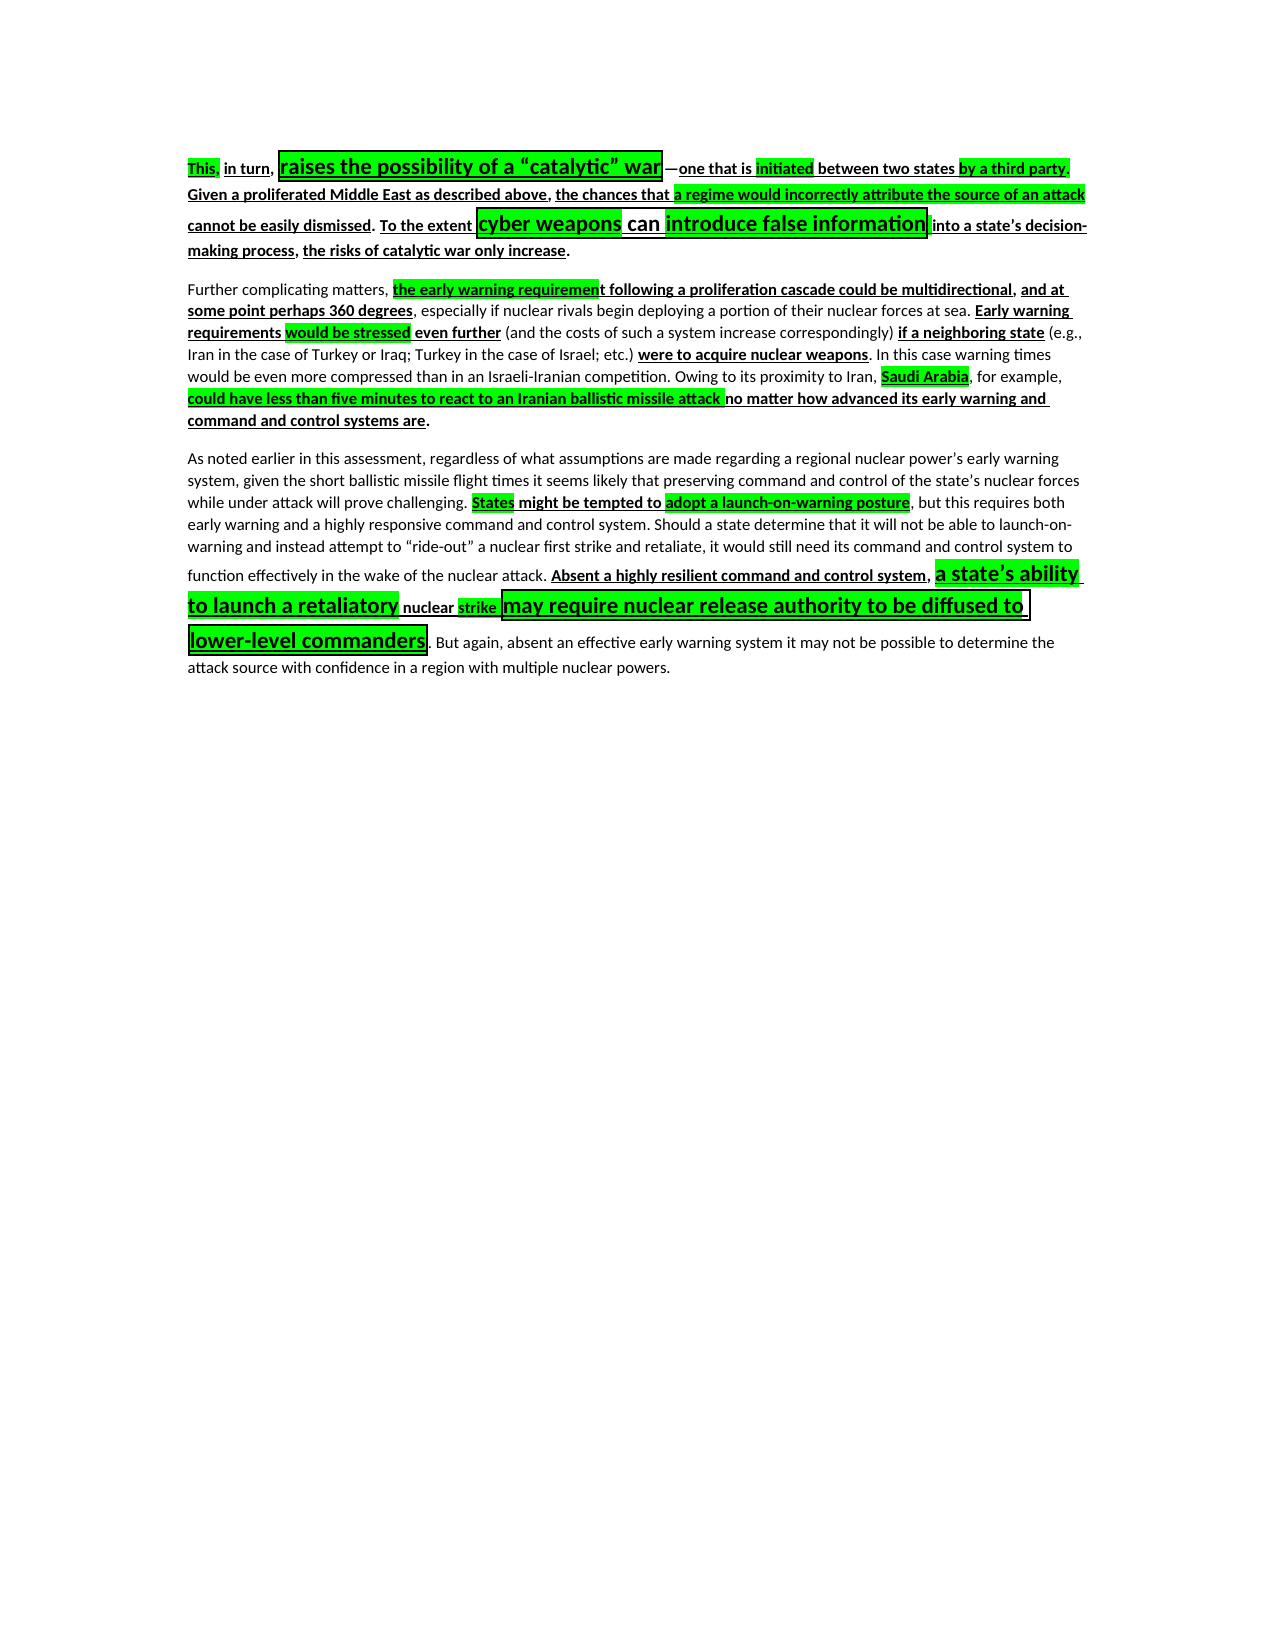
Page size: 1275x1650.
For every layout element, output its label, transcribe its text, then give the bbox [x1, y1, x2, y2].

text This, in turn, raises the possibility of a “catalytic” war—one that is initiated between two states by a third party. Given a proliferated Middle East as described above, the chances that a regime would incorrectly attribute the source of an attack cannot be easily dismissed. To the extent cyber weapons can introduce false information into a state’s decision-making process, the risks of catalytic war only increase. [187, 150, 1087, 261]
text As noted earlier in this assessment, regardless of what assumptions are made regarding a regional nuclear power’s early warning system, given the short ballistic missile flight times it seems likely that preserving command and control of the state’s nuclear forces while under attack will prove challenging. States might be tempted to adopt a launch-on-warning posture, but this requires both early warning and a highly responsive command and control system. Should a state determine that it will not be able to launch-on-warning and instead attempt to “ride-out” a nuclear first strike and retaliate, it would still need its command and control system to function effectively in the wake of the nuclear attack. Absent a highly resilient command and control system, a state’s ability to launch a retaliatory nuclear strike may require nuclear release authority to be diffused to lower-level commanders. But again, absent an effective early warning system it may not be possible to determine the attack source with confidence in a region with multiple nuclear powers. [187, 449, 1087, 678]
text Further complicating matters, the early warning requirement following a proliferation cascade could be multidirectional, and at some point perhaps 360 degrees, especially if nuclear rivals begin deploying a portion of their nuclear forces at sea. Early warning requirements would be stressed even further (and the costs of such a system increase correspondingly) if a neighboring state (e.g., Iran in the case of Turkey or Iraq; Turkey in the case of Israel; etc.) were to acquire nuclear weapons. In this case warning times would be even more compressed than in an Israeli-Iranian competition. Owing to its proximity to Iran, Saudi Arabia, for example, could have less than five minutes to react to an Iranian ballistic missile attack no matter how advanced its early warning and command and control systems are. [187, 279, 1087, 430]
